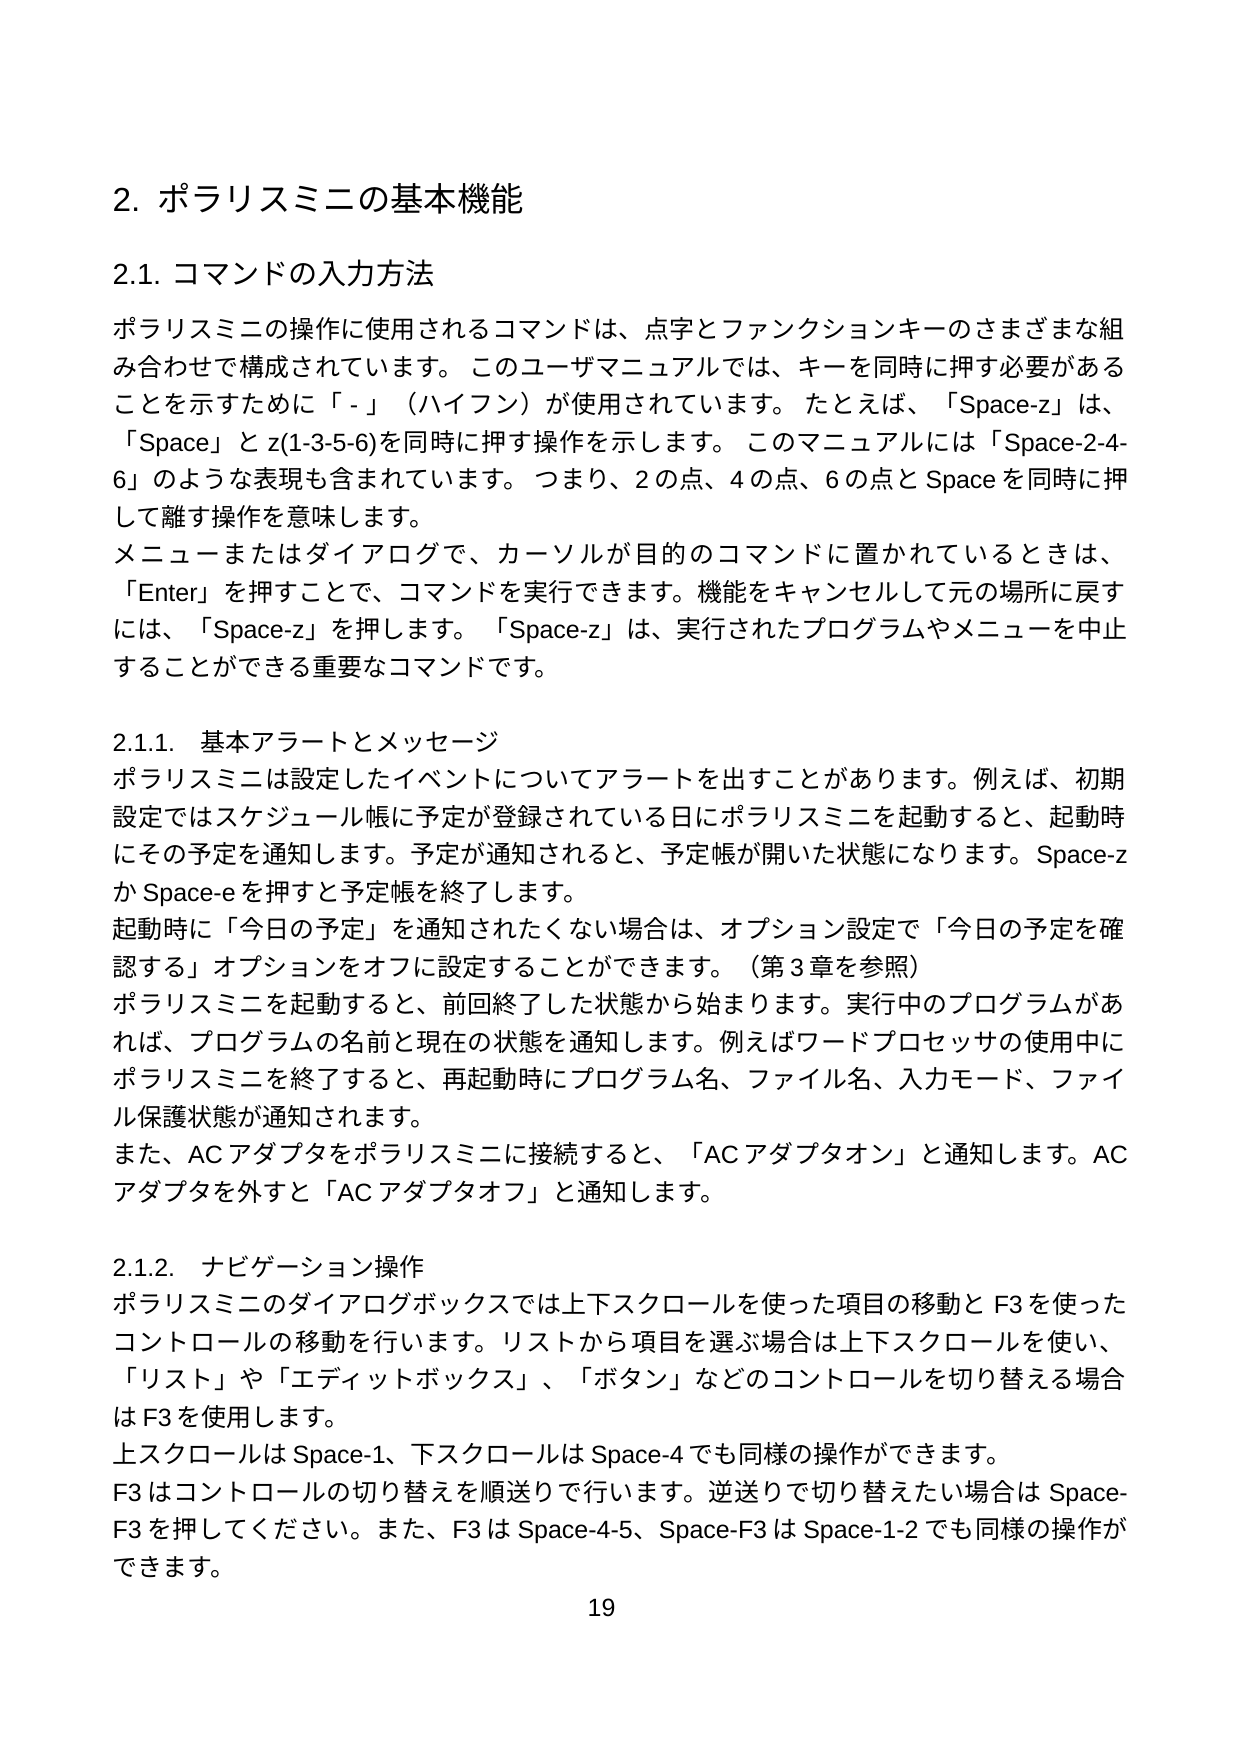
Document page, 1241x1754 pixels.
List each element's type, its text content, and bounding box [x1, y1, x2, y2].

text F3はコントロールの切り替えを順送りで行います。逆送りで切り替えたい場合はSpace-F3を押してください。また、F3はSpace-4-5、Space-F3はSpace-1-2でも同様の操作ができます。 [112, 1472, 1128, 1584]
text ポラリスミニのダイアログボックスでは上下スクロールを使った項目の移動とF3を使ったコントロールの移動を行います。リストから項目を選ぶ場合は上下スクロールを使い、「リスト」や「エディットボックス」、「ボタン」などのコントロールを切り替える場合はF3を使用します。 [112, 1284, 1128, 1434]
text ポラリスミニの操作に使用されるコマンドは、点字とファンクションキーのさまざまな組み合わせで構成されています。 このユーザマニュアルでは、キーを同時に押す必要があることを示すために「 - 」（ハイフン）が使用されています。 たとえば、「Space-z」は、「Space」とz(1-3-5-6)を同時に押す操作を示します。 このマニュアルには「Space-2-4-6」のような表現も含まれています。 つまり、2の点、4の点、6の点とSpaceを同時に押して離す操作を意味します。 [112, 309, 1128, 534]
text また、ACアダプタをポラリスミニに接続すると、「ACアダプタオン」と通知します。ACアダプタを外すと「ACアダプタオフ」と通知します。 [112, 1134, 1128, 1209]
subtitle ポラリスミニの基本機能 [112, 159, 1128, 234]
text ポラリスミニを起動すると、前回終了した状態から始まります。実行中のプログラムがあれば、プログラムの名前と現在の状態を通知します。例えばワードプロセッサの使用中にポラリスミニを終了すると、再起動時にプログラム名、ファイル名、入力モード、ファイル保護状態が通知されます。 [112, 984, 1128, 1134]
text 上スクロールはSpace-1、下スクロールはSpace-4でも同様の操作ができます。 [112, 1434, 1128, 1472]
text 起動時に「今日の予定」を通知されたくない場合は、オプション設定で「今日の予定を確認する」オプションをオフに設定することができます。（第3章を参照） [112, 909, 1128, 984]
subtitle コマンドの入力方法 [112, 234, 1128, 309]
text ナビゲーション操作 [112, 1247, 1128, 1284]
text ポラリスミニは設定したイベントについてアラートを出すことがあります。例えば、初期設定ではスケジュール帳に予定が登録されている日にポラリスミニを起動すると、起動時にその予定を通知します。予定が通知されると、予定帳が開いた状態になります。Space-z かSpace-eを押すと予定帳を終了します。 [112, 759, 1128, 909]
text メニューまたはダイアログで、カーソルが目的のコマンドに置かれているときは、「Enter」を押すことで、コマンドを実行できます。機能をキャンセルして元の場所に戻すには、「Space-z」を押します。 「Space-z」は、実行されたプログラムやメニューを中止することができる重要なコマンドです。 [112, 534, 1128, 684]
text 基本アラートとメッセージ [112, 722, 1128, 759]
